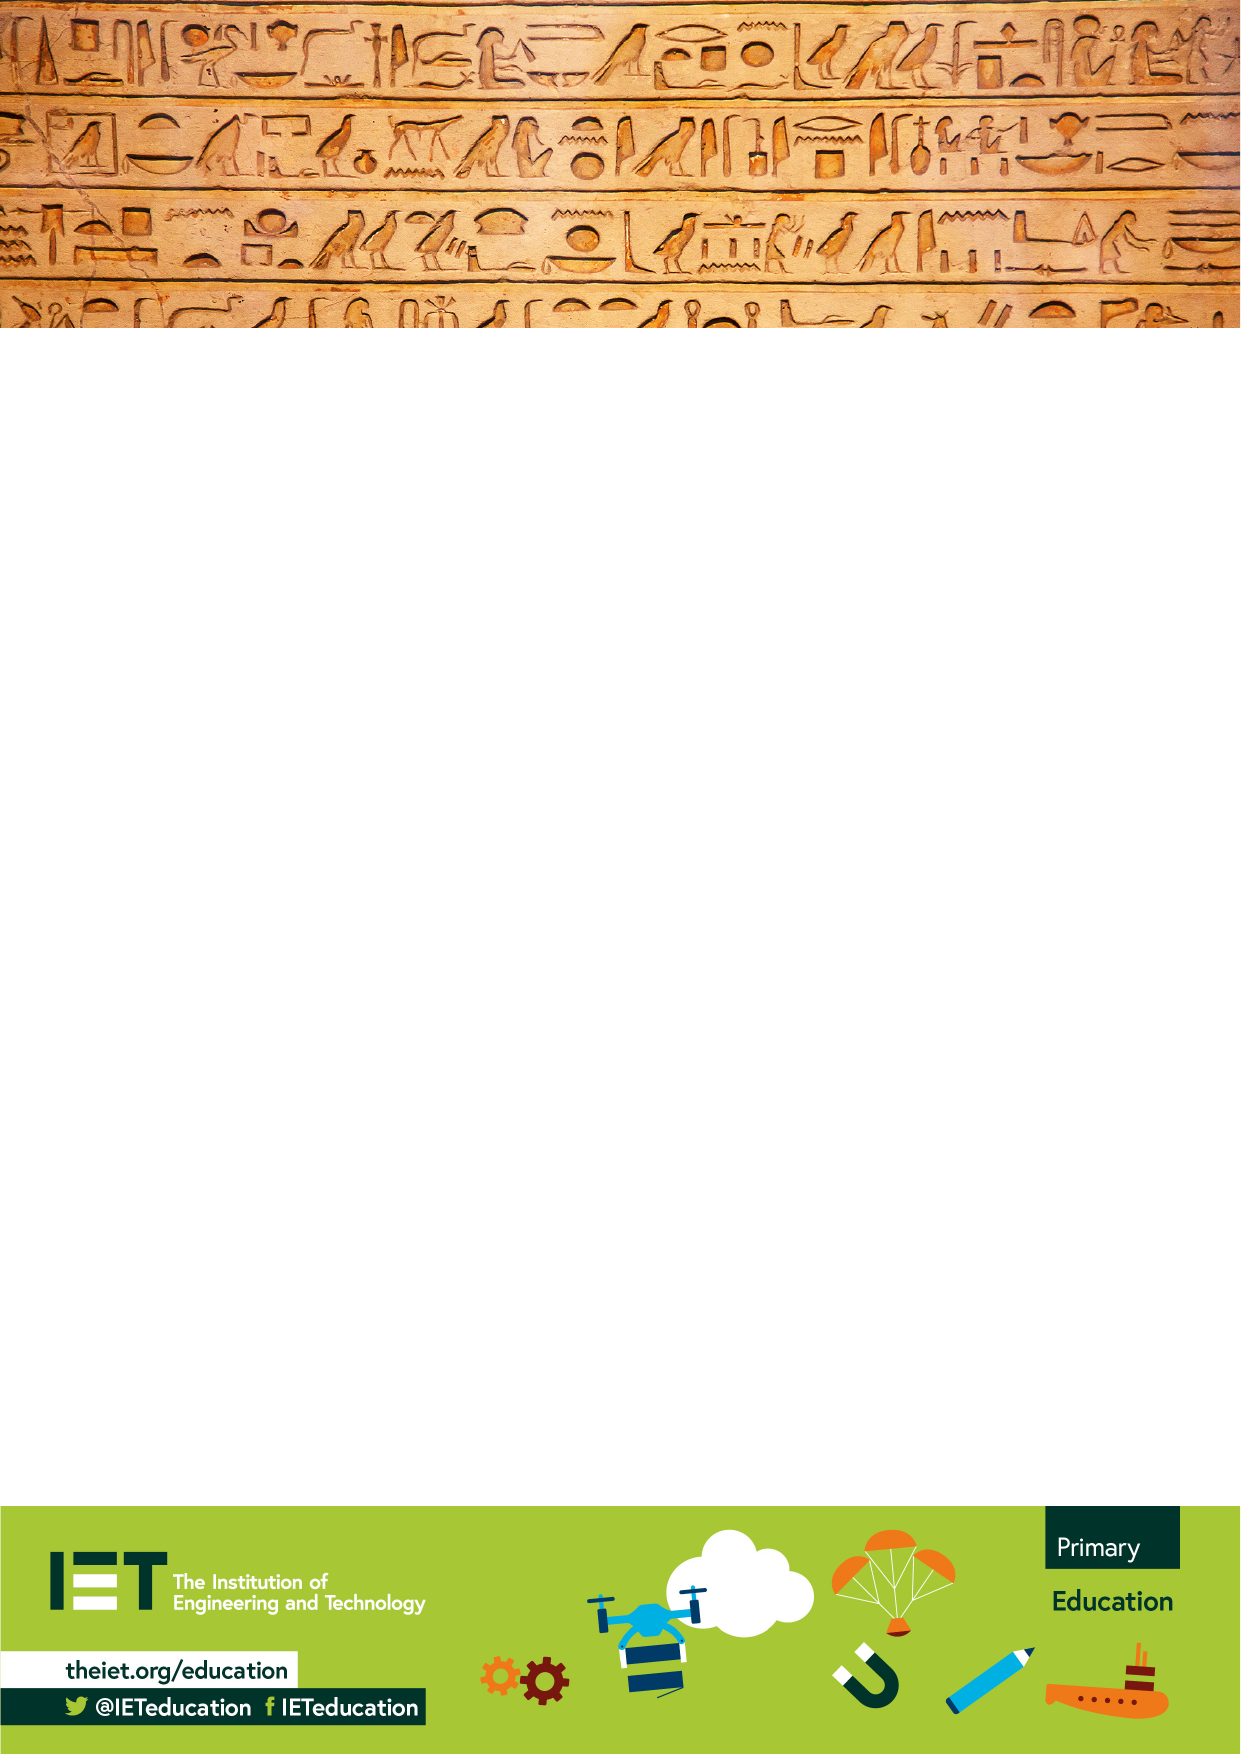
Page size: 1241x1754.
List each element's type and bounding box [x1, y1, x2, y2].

picture [0, 1506, 1241, 1754]
picture [0, 0, 1241, 328]
